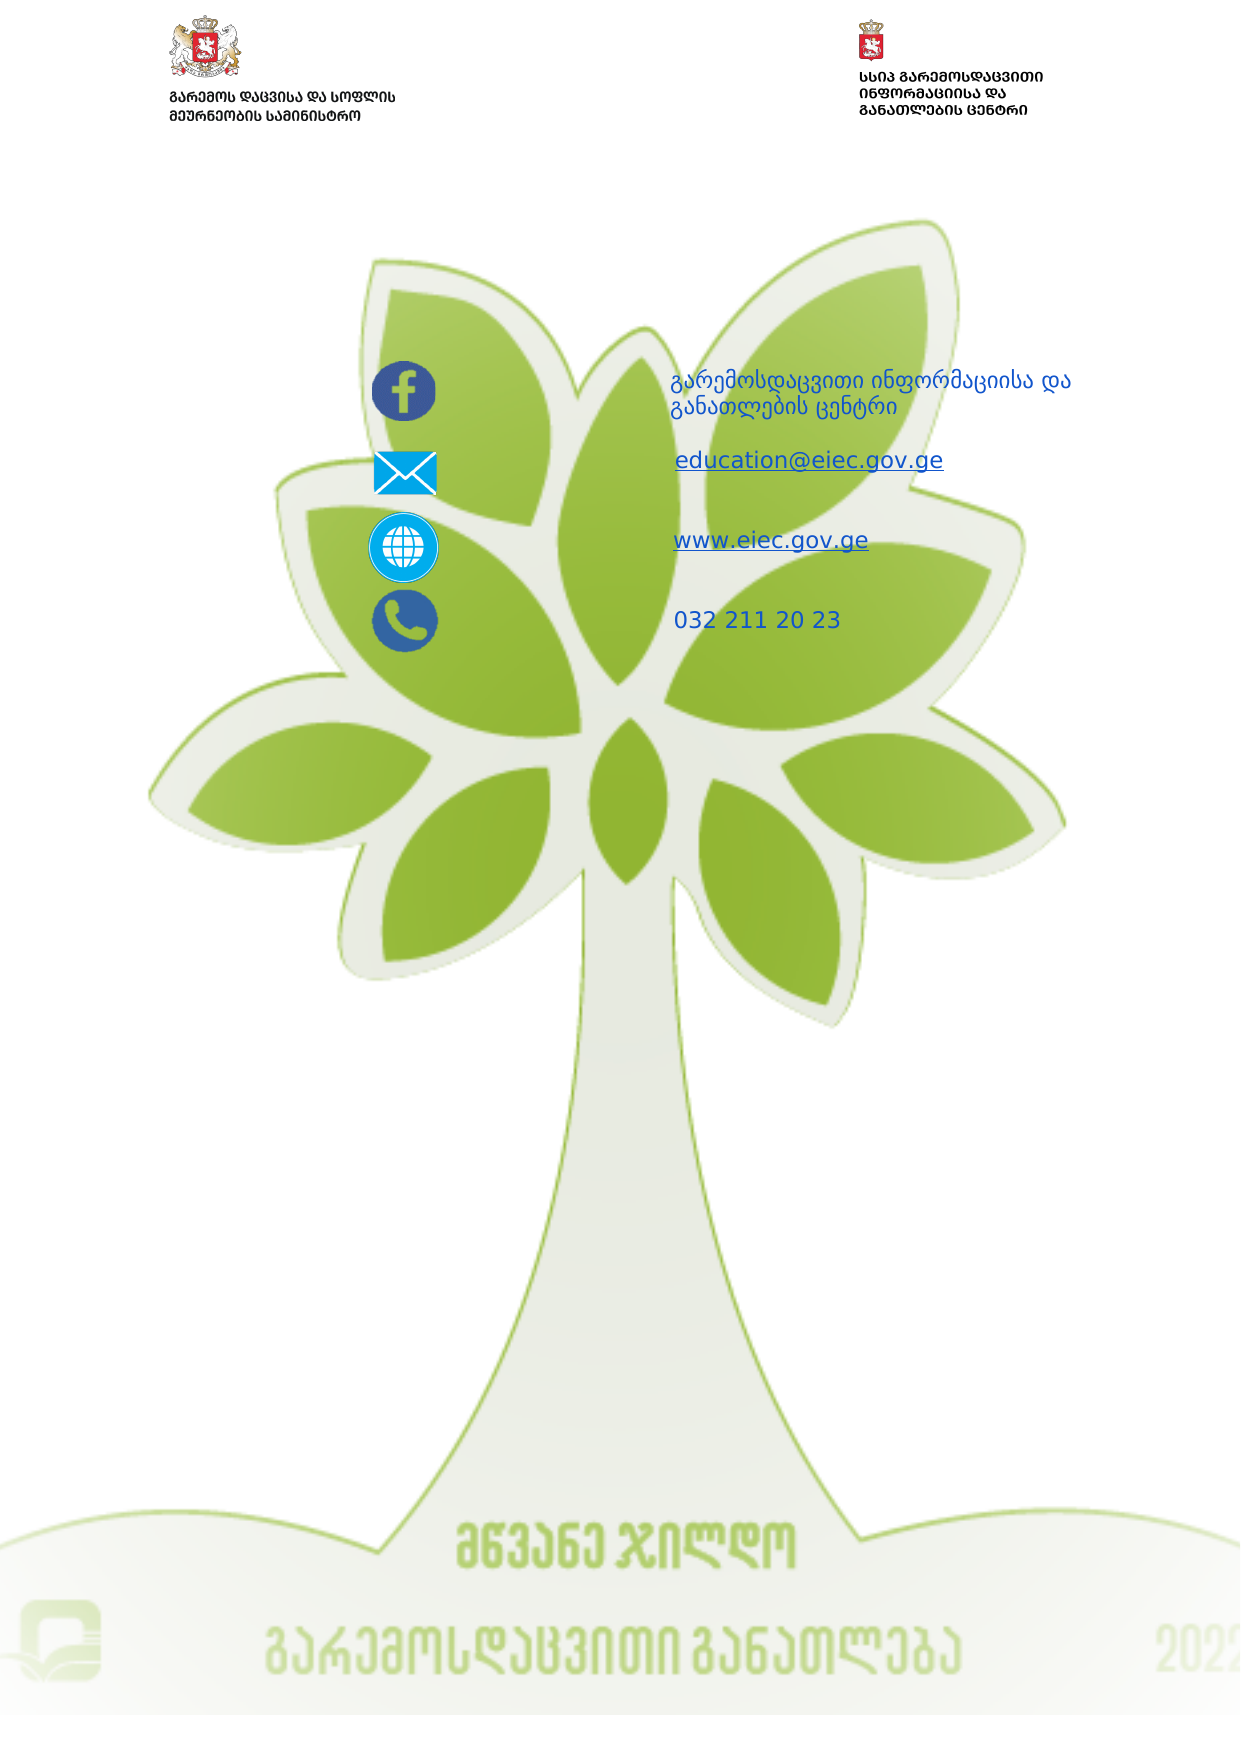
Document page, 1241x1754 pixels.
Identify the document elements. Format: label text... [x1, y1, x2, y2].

text education@eiec.gov.ge [441, 447, 1090, 473]
text გარემოსდაცვითი ინფორმაციისა და განათლების ცენტრი [436, 367, 1090, 420]
text www.eiec.gov.ge [439, 527, 1090, 553]
picture [0, 10, 1241, 1715]
text 032 211 20 23 [439, 607, 1090, 633]
